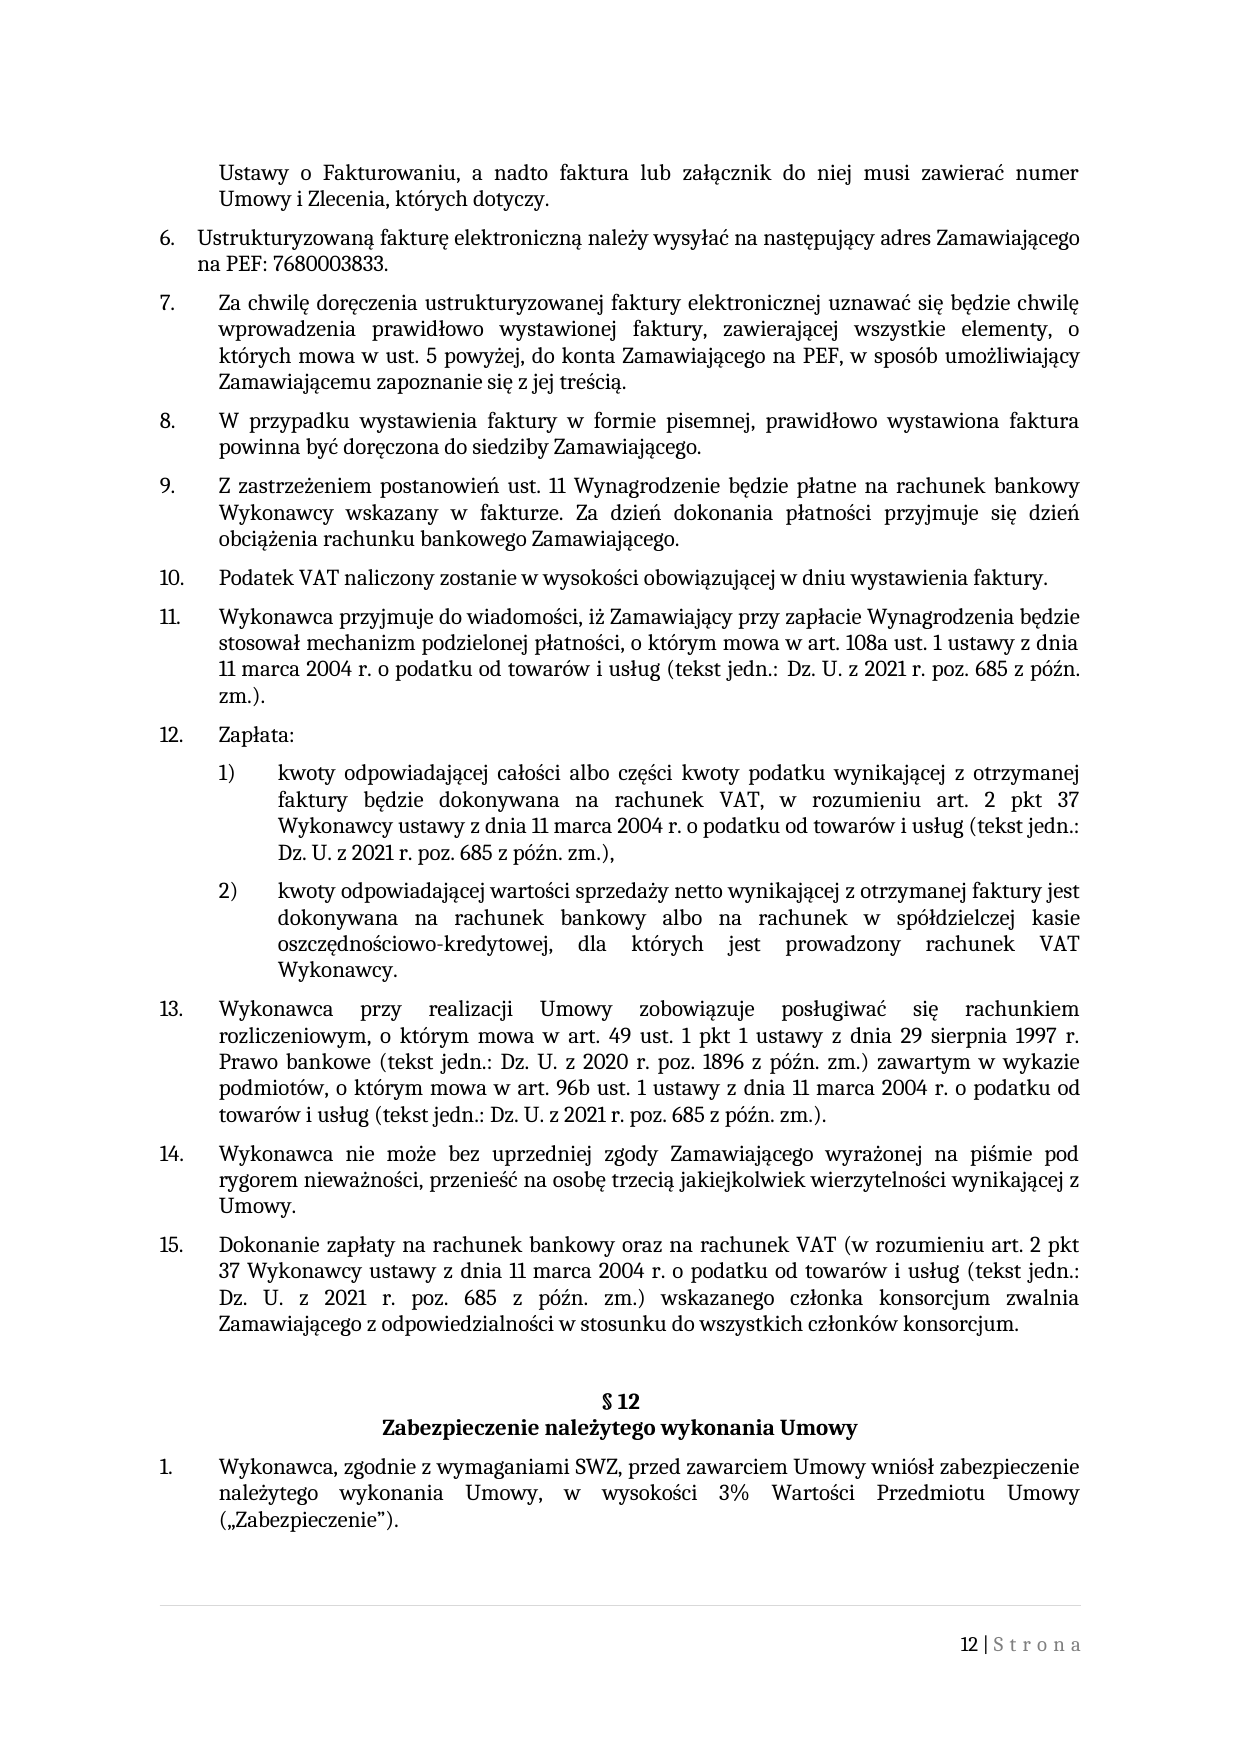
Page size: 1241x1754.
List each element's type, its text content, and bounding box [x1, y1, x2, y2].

list Podatek VAT naliczony zostanie w wysokości obowiązującej w dniu wystawienia faktury. [159, 564, 1081, 591]
list Dokonanie zapłaty na rachunek bankowy oraz na rachunek VAT (w rozumieniu art. 2 pkt 37 Wykonawcy ustawy z dnia 11 marca 2004 r. o podatku od towarów i usług (tekst jedn.: Dz. U. z 2021 r. poz. 685 z późn. zm.) wskazanego członka konsorcjum zwalnia Zamawiającego z odpowiedzialności w stosunku do wszystkich członków konsorcjum. [159, 1232, 1081, 1337]
list Wykonawca nie może bez uprzedniej zgody Zamawiającego wyrażonej na piśmie pod rygorem nieważności, przenieść na osobę trzecią jakiejkolwiek wierzytelności wynikającej z Umowy. [159, 1140, 1081, 1219]
text 1) kwoty odpowiadającej całości albo części kwoty podatku wynikającej z otrzymanej faktury będzie dokonywana na rachunek VAT, w rozumieniu art. 2 pkt 37 Wykonawcy ustawy z dnia 11 marca 2004 r. o podatku od towarów i usług (tekst jedn.: Dz. U. z 2021 r. poz. 685 z późn. zm.), [218, 760, 1081, 866]
list Zapłata: [159, 721, 1081, 748]
list Wykonawca przy realizacji Umowy zobowiązuje posługiwać się rachunkiem rozliczeniowym, o którym mowa w art. 49 ust. 1 pkt 1 ustawy z dnia 29 sierpnia 1997 r. Prawo bankowe (tekst jedn.: Dz. U. z 2020 r. poz. 1896 z późn. zm.) zawartym w wykazie podmiotów, o którym mowa w art. 96b ust. 1 ustawy z dnia 11 marca 2004 r. o podatku od towarów i usług (tekst jedn.: Dz. U. z 2021 r. poz. 685 z późn. zm.). [159, 996, 1081, 1128]
list Wykonawca, zgodnie z wymaganiami SWZ, przed zawarciem Umowy wniósł zabezpieczenie należytego wykonania Umowy, w wysokości 3% Wartości Przedmiotu Umowy („Zabezpieczenie”). [159, 1454, 1081, 1533]
list Z zastrzeżeniem postanowień ust. 11 Wynagrodzenie będzie płatne na rachunek bankowy Wykonawcy wskazany w fakturze. Za dzień dokonania płatności przyjmuje się dzień obciążenia rachunku bankowego Zamawiającego. [159, 473, 1081, 552]
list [159, 159, 1081, 212]
list Wykonawca przyjmuje do wiadomości, iż Zamawiający przy zapłacie Wynagrodzenia będzie stosował mechanizm podzielonej płatności, o którym mowa w art. 108a ust. 1 ustawy z dnia 11 marca 2004 r. o podatku od towarów i usług (tekst jedn.: Dz. U. z 2021 r. poz. 685 z późn. zm.). [159, 603, 1081, 709]
text § 12 Zabezpieczenie należytego wykonania Umowy [159, 1389, 1081, 1441]
list Za chwilę doręczenia ustrukturyzowanej faktury elektronicznej uznawać się będzie chwilę wprowadzenia prawidłowo wystawionej faktury, zawierającej wszystkie elementy, o których mowa w ust. 5 powyżej, do konta Zamawiającego na PEF, w sposób umożliwiający Zamawiającemu zapoznanie się z jej treścią. [159, 290, 1081, 395]
list Ustrukturyzowaną fakturę elektroniczną należy wysyłać na następujący adres Zamawiającego na PEF: 7680003833. [159, 225, 1081, 277]
text 2) kwoty odpowiadającej wartości sprzedaży netto wynikającej z otrzymanej faktury jest dokonywana na rachunek bankowy albo na rachunek w spółdzielczej kasie oszczędnościowo-kredytowej, dla których jest prowadzony rachunek VAT Wykonawcy. [218, 878, 1081, 983]
list W przypadku wystawienia faktury w formie pisemnej, prawidłowo wystawiona faktura powinna być doręczona do siedziby Zamawiającego. [159, 408, 1081, 461]
